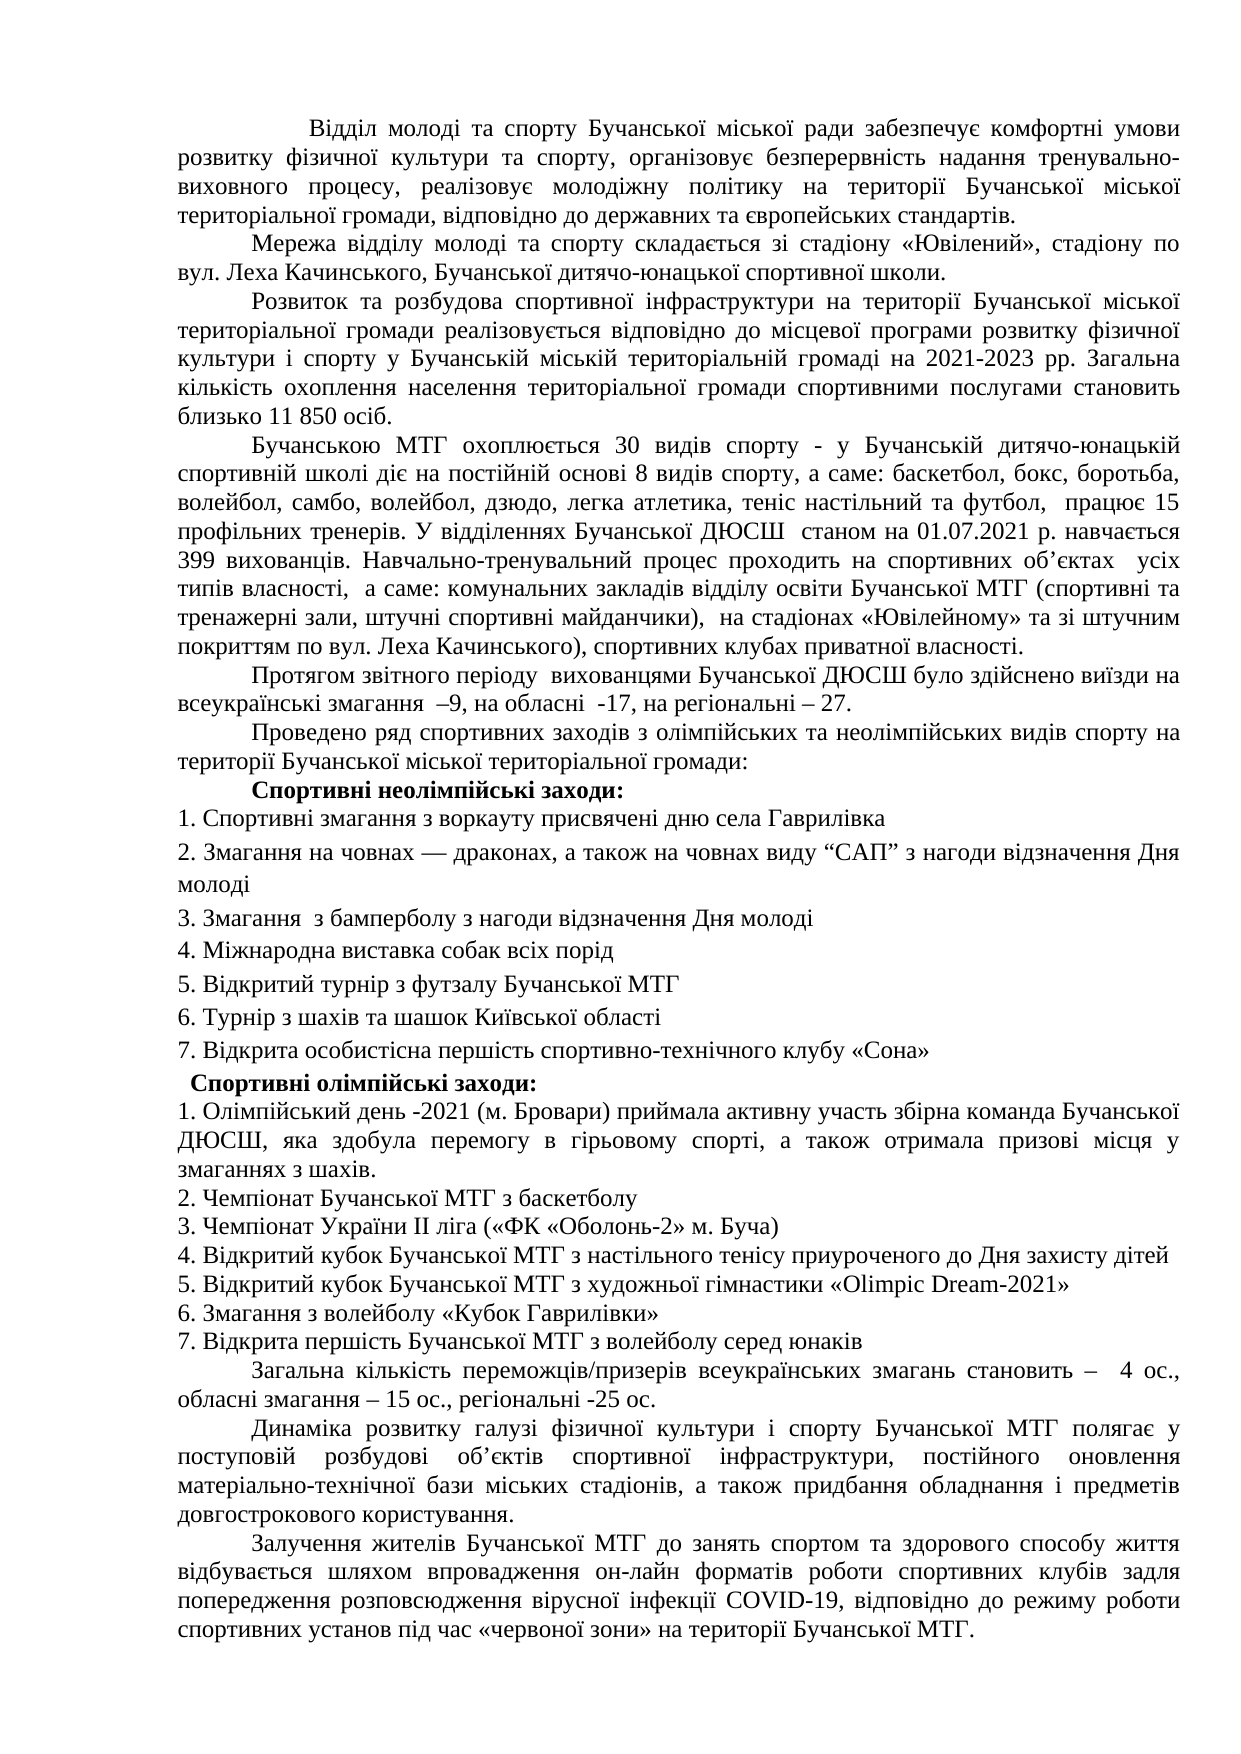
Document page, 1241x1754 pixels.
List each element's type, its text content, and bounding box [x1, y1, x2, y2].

text 2. Чемпіонат Бучанської МТГ з баскетболу [177, 1183, 1181, 1211]
text 7. Відкрита першість Бучанської МТГ з волейболу серед юнаків [177, 1326, 1181, 1355]
text Спортивні олімпійські заходи: [177, 1068, 1181, 1096]
text 2. Змагання на човнах — драконах, а також на човнах виду “САП” з нагоди відзначення Дня молоді [177, 837, 1181, 898]
text 5. Відкритий кубок Бучанської МТГ з художньої гімнастики «Olimpic Dream-2021» [177, 1269, 1181, 1298]
text 6. Турнір з шахів та шашок Київської області [177, 1002, 1181, 1030]
text Залучення жителів Бучанської МТГ до занять спортом та здорового способу життя відбувається шляхом впровадження он-лайн форматів роботи спортивних клубів задля попередження розповсюдження вірусної інфекції COVID-19, відповідно до режиму роботи спортивних установ під час «червоної зони» на території Бучанської МТГ. [177, 1528, 1181, 1643]
text Спортивні неолімпійські заходи: [177, 775, 1181, 803]
text 7. Відкрита особистісна першість спортивно-технічного клубу «Сона» [177, 1035, 1181, 1063]
text Загальна кількість переможців/призерів всеукраїнських змагань становить – 4 ос., обласні змагання – 15 ос., регіональні -25 ос. [177, 1355, 1181, 1413]
text Бучанською МТГ охоплюється 30 видів спорту - у Бучанській дитячо-юнацькій спортивній школі діє на постійній основі 8 видів спорту, а саме: баскетбол, бокс, боротьба, волейбол, самбо, волейбол, дзюдо, легка атлетика, теніс настільний та футбол, працює 15 профільних тренерів. У відділеннях Бучанської ДЮСШ станом на 01.07.2021 р. навчається 399 вихованців. Навчально-тренувальний процес проходить на спортивних об’єктах усіх типів власності, а саме: комунальних закладів відділу освіти Бучанської МТГ (спортивні та тренажерні зали, штучні спортивні майданчики), на стадіонах «Ювілейному» та зі штучним покриттям по вул. Леха Качинського), спортивних клубах приватної власності. [177, 430, 1181, 660]
text Розвиток та розбудова спортивної інфраструктури на території Бучанської міської територіальної громади реалізовується відповідно до місцевої програми розвитку фізичної культури і спорту у Бучанській міській територіальній громаді на 2021-2023 рр. Загальна кількість охоплення населення територіальної громади спортивними послугами становить близько 11 850 осіб. [177, 286, 1181, 430]
text 3. Чемпіонат України ІІ ліга («ФК «Оболонь-2» м. Буча) [177, 1211, 1181, 1240]
text 1. Олімпійський день -2021 (м. Бровари) приймала активну участь збірна команда Бучанської ДЮСШ, яка здобула перемогу в гірьовому спорті, а також отримала призові місця у змаганнях з шахів. [177, 1096, 1181, 1183]
text Проведено ряд спортивних заходів з олімпійських та неолімпійських видів спорту на території Бучанської міської територіальної громади: [177, 717, 1181, 775]
text 4. Міжнародна виставка собак всіх порід [177, 936, 1181, 964]
text 3. Змагання з бамперболу з нагоди відзначення Дня молоді [177, 903, 1181, 931]
text Мережа відділу молоді та спорту складається зі стадіону «Ювілений», стадіону по вул. Леха Качинського, Бучанської дитячо-юнацької спортивної школи. [177, 228, 1181, 286]
text Динаміка розвитку галузі фізичної культури і спорту Бучанської МТГ полягає у поступовій розбудові об’єктів спортивної інфраструктури, постійного оновлення матеріально-технічної бази міських стадіонів, а також придбання обладнання і предметів довгострокового користування. [177, 1413, 1181, 1528]
text 1. Спортивні змагання з воркауту присвячені дню села Гаврилівка [177, 803, 1181, 832]
text 5. Відкритий турнір з футзалу Бучанської МТГ [177, 969, 1181, 997]
text 4. Відкритий кубок Бучанської МТГ з настільного тенісу приуроченого до Дня захисту дітей [177, 1240, 1181, 1269]
text 6. Змагання з волейболу «Кубок Гаврилівки» [177, 1298, 1181, 1326]
text Відділ молоді та спорту Бучанської міської ради забезпечує комфортні умови розвитку фізичної культури та спорту, організовує безперервність надання тренувально-виховного процесу, реалізовує молодіжну політику на території Бучанської міської територіальної громади, відповідно до державних та європейських стандартів. [177, 113, 1181, 228]
text Протягом звітного періоду вихованцями Бучанської ДЮСШ було здійснено виїзди на всеукраїнські змагання –9, на обласні -17, на регіональні – 27. [177, 660, 1181, 717]
